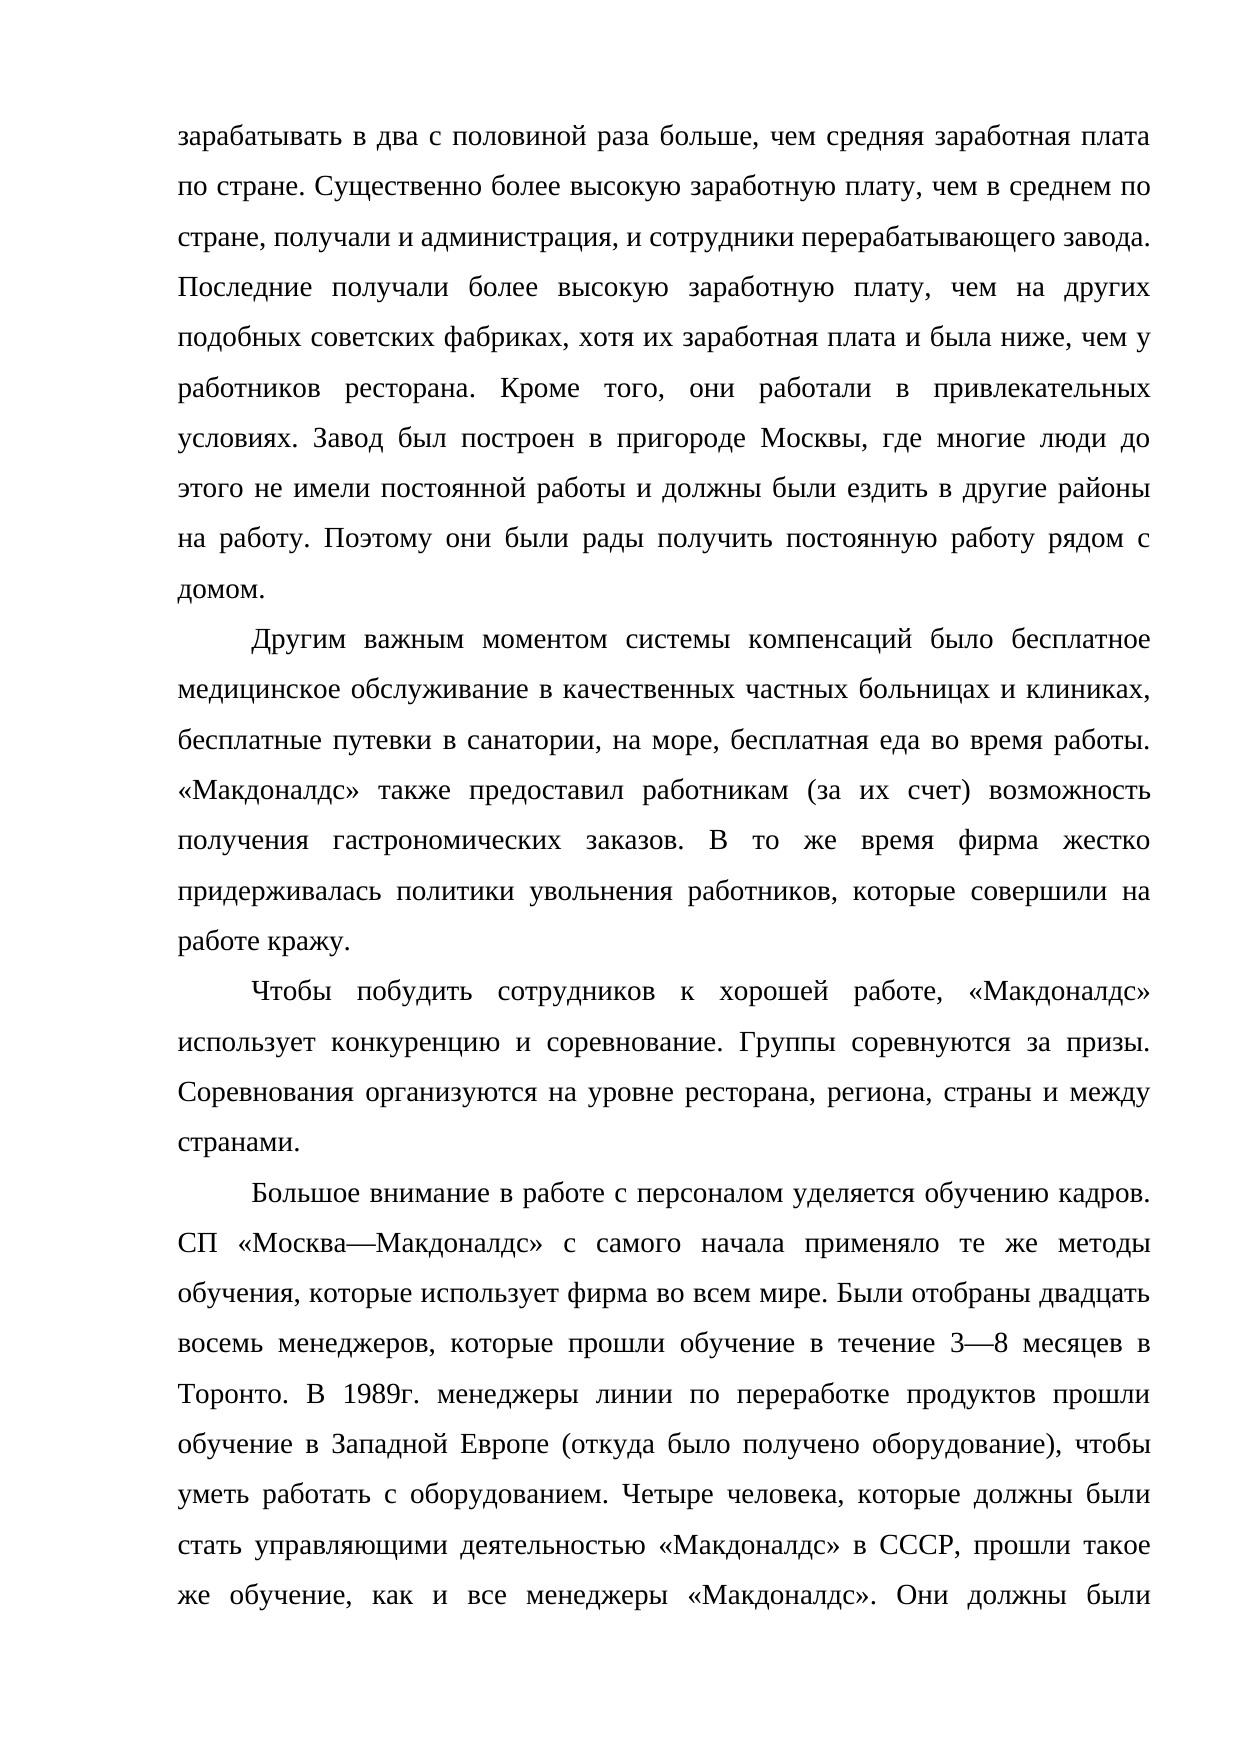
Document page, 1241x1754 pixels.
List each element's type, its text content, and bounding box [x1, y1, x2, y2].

text Другим важным моментом системы компенсаций было бесплатное медицинское обслуживание в качественных частных больницах и клиниках, бесплатные путевки в санатории, на море, бесплатная еда во время работы. «Макдоналдс» также предоставил работникам (за их счет) возможность получения гастрономических заказов. В то же время фирма жестко придерживалась политики увольнения работников, которые совершили на работе кражу. [177, 621, 1152, 957]
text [177, 1175, 1152, 1611]
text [177, 118, 1152, 604]
text Чтобы побудить сотрудников к хорошей работе, «Макдоналдс» использует конкуренцию и соревнование. Группы соревнуются за призы. Соревнования организуются на уровне ресторана, региона, страны и между странами. [177, 973, 1152, 1158]
